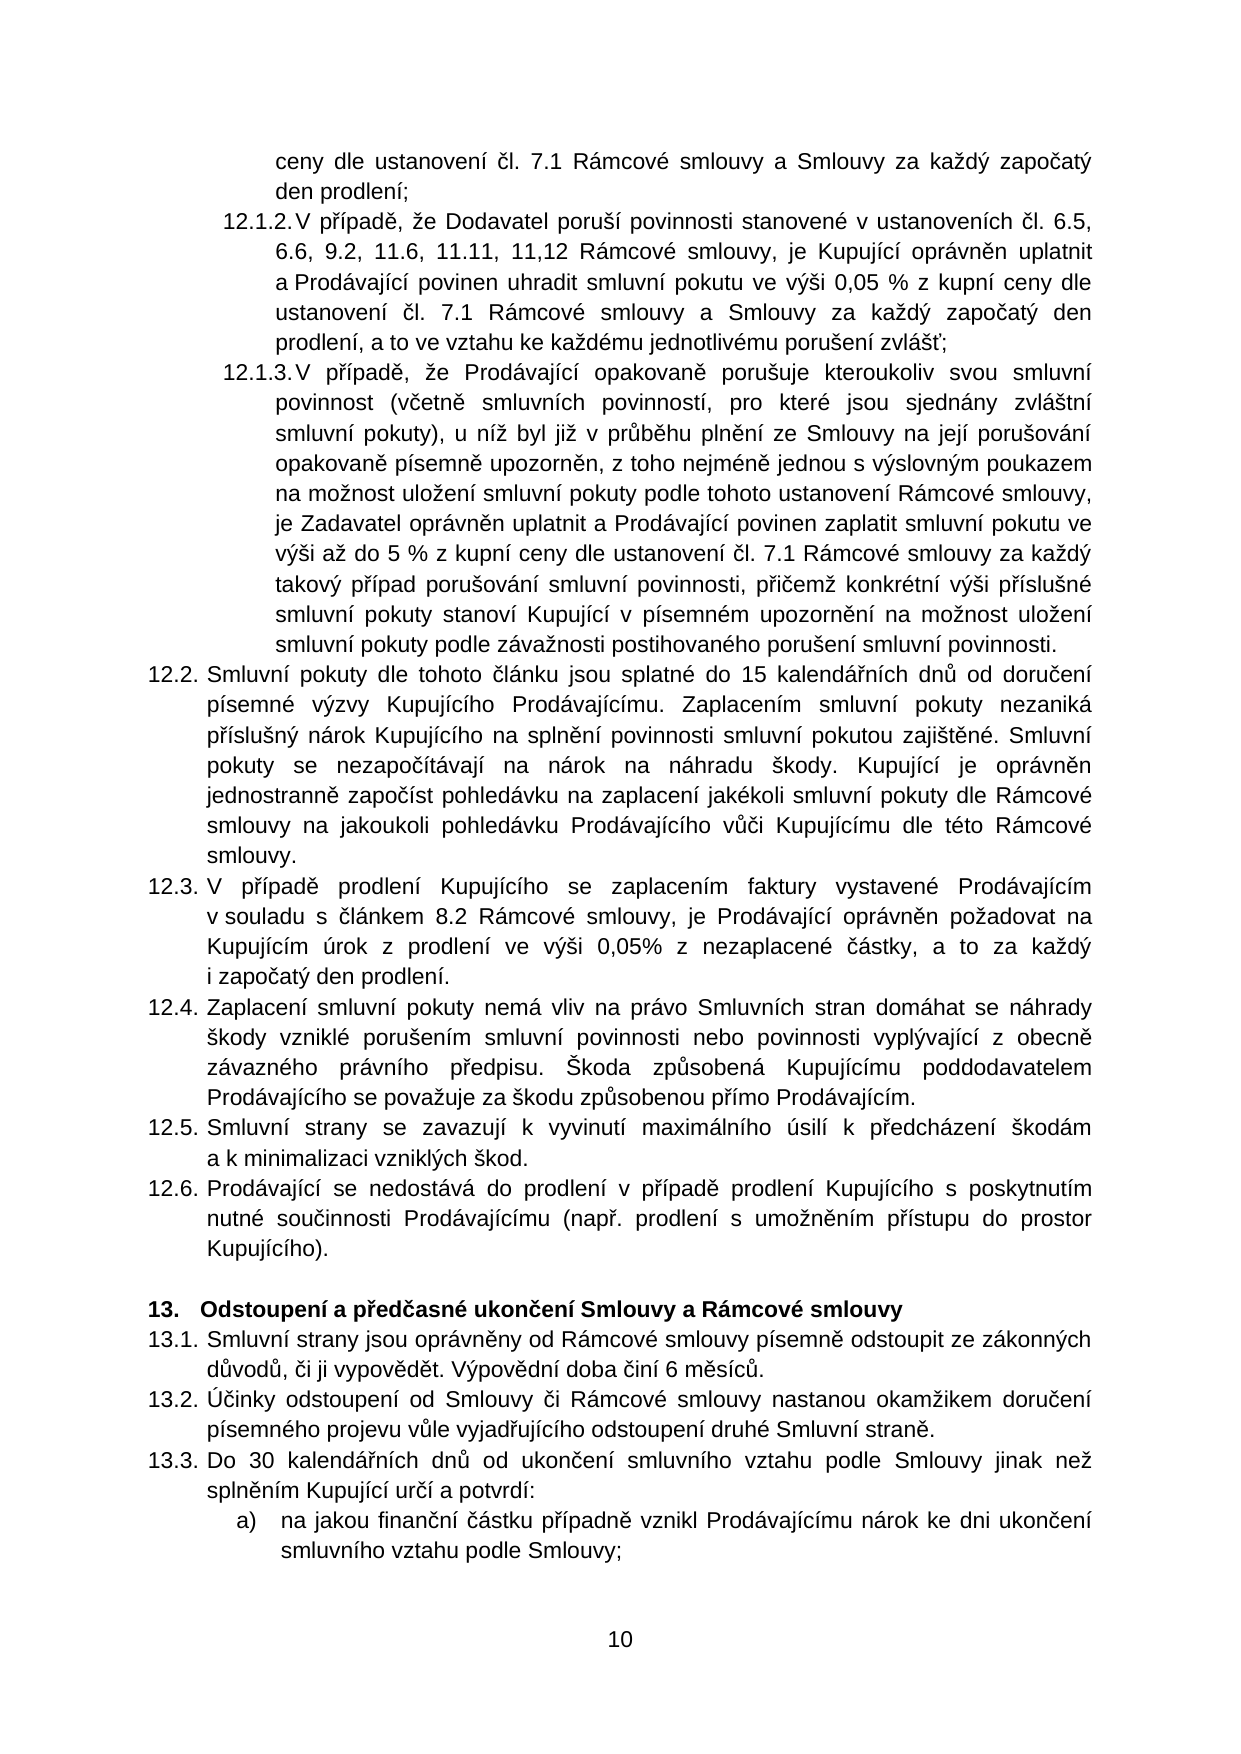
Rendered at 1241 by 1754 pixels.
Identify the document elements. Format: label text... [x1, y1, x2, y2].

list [223, 148, 1093, 204]
list Smluvní strany jsou oprávněny od Rámcové smlouvy písemně odstoupit ze zákonných důvodů, či ji vypovědět. Výpovědní doba činí 6 měsíců. [148, 1326, 1093, 1382]
list Odstoupení a předčasné ukončení Smlouvy a Rámcové smlouvy [148, 1296, 1093, 1322]
list V případě, že Prodávající opakovaně porušuje kteroukoliv svou smluvní povinnost (včetně smluvních povinností, pro které jsou sjednány zvláštní smluvní pokuty), u níž byl již v průběhu plnění ze Smlouvy na její porušování opakovaně písemně upozorněn, z toho nejméně jednou s výslovným poukazem na možnost uložení smluvní pokuty podle tohoto ustanovení Rámcové smlouvy, je Zadavatel oprávněn uplatnit a Prodávající povinen zaplatit smluvní pokutu ve výši až do 5 % z kupní ceny dle ustanovení čl. 7.1 Rámcové smlouvy za každý takový případ porušování smluvní povinnosti, přičemž konkrétní výši příslušné smluvní pokuty stanoví Kupující v písemném upozornění na možnost uložení smluvní pokuty podle závažnosti postihovaného porušení smluvní povinnosti. [223, 359, 1093, 657]
list Smluvní pokuty dle tohoto článku jsou splatné do 15 kalendářních dnů od doručení písemné výzvy Kupujícího Prodávajícímu. Zaplacením smluvní pokuty nezaniká příslušný nárok Kupujícího na splnění povinnosti smluvní pokutou zajištěné. Smluvní pokuty se nezapočítávají na nárok na náhradu škody. Kupující je oprávněn jednostranně započíst pohledávku na zaplacení jakékoli smluvní pokuty dle Rámcové smlouvy na jakoukoli pohledávku Prodávajícího vůči Kupujícímu dle této Rámcové smlouvy. [148, 661, 1093, 869]
list na jakou finanční částku případně vznikl Prodávajícímu nárok ke dni ukončení smluvního vztahu podle Smlouvy; [236, 1507, 1093, 1563]
list Prodávající se nedostává do prodlení v případě prodlení Kupujícího s poskytnutím nutné součinnosti Prodávajícímu (např. prodlení s umožněním přístupu do prostor Kupujícího). [148, 1175, 1093, 1261]
list Smluvní strany se zavazují k vyvinutí maximálního úsilí k předcházení škodám a k minimalizaci vzniklých škod. [148, 1114, 1093, 1171]
list Účinky odstoupení od Smlouvy či Rámcové smlouvy nastanou okamžikem doručení písemného projevu vůle vyjadřujícího odstoupení druhé Smluvní straně. [148, 1386, 1093, 1443]
list V případě prodlení Kupujícího se zaplacením faktury vystavené Prodávajícím v souladu s článkem 8.2 Rámcové smlouvy, je Prodávající oprávněn požadovat na Kupujícím úrok z prodlení ve výši 0,05% z nezaplacené částky, a to za každý i započatý den prodlení. [148, 873, 1093, 989]
list V případě, že Dodavatel poruší povinnosti stanovené v ustanoveních čl. 6.5, 6.6, 9.2, 11.6, 11.11, 11,12 Rámcové smlouvy, je Kupující oprávněn uplatnit a Prodávající povinen uhradit smluvní pokutu ve výši 0,05 % z kupní ceny dle ustanovení čl. 7.1 Rámcové smlouvy a Smlouvy za každý započatý den prodlení, a to ve vztahu ke každému jednotlivému porušení zvlášť; [223, 208, 1093, 355]
list Do 30 kalendářních dnů od ukončení smluvního vztahu podle Smlouvy jinak než splněním Kupující určí a potvrdí: [148, 1447, 1093, 1503]
list Zaplacení smluvní pokuty nemá vliv na právo Smluvních stran domáhat se náhrady škody vzniklé porušením smluvní povinnosti nebo povinnosti vyplývající z obecně závazného právního předpisu. Škoda způsobená Kupujícímu poddodavatelem Prodávajícího se považuje za škodu způsobenou přímo Prodávajícím. [148, 993, 1093, 1110]
